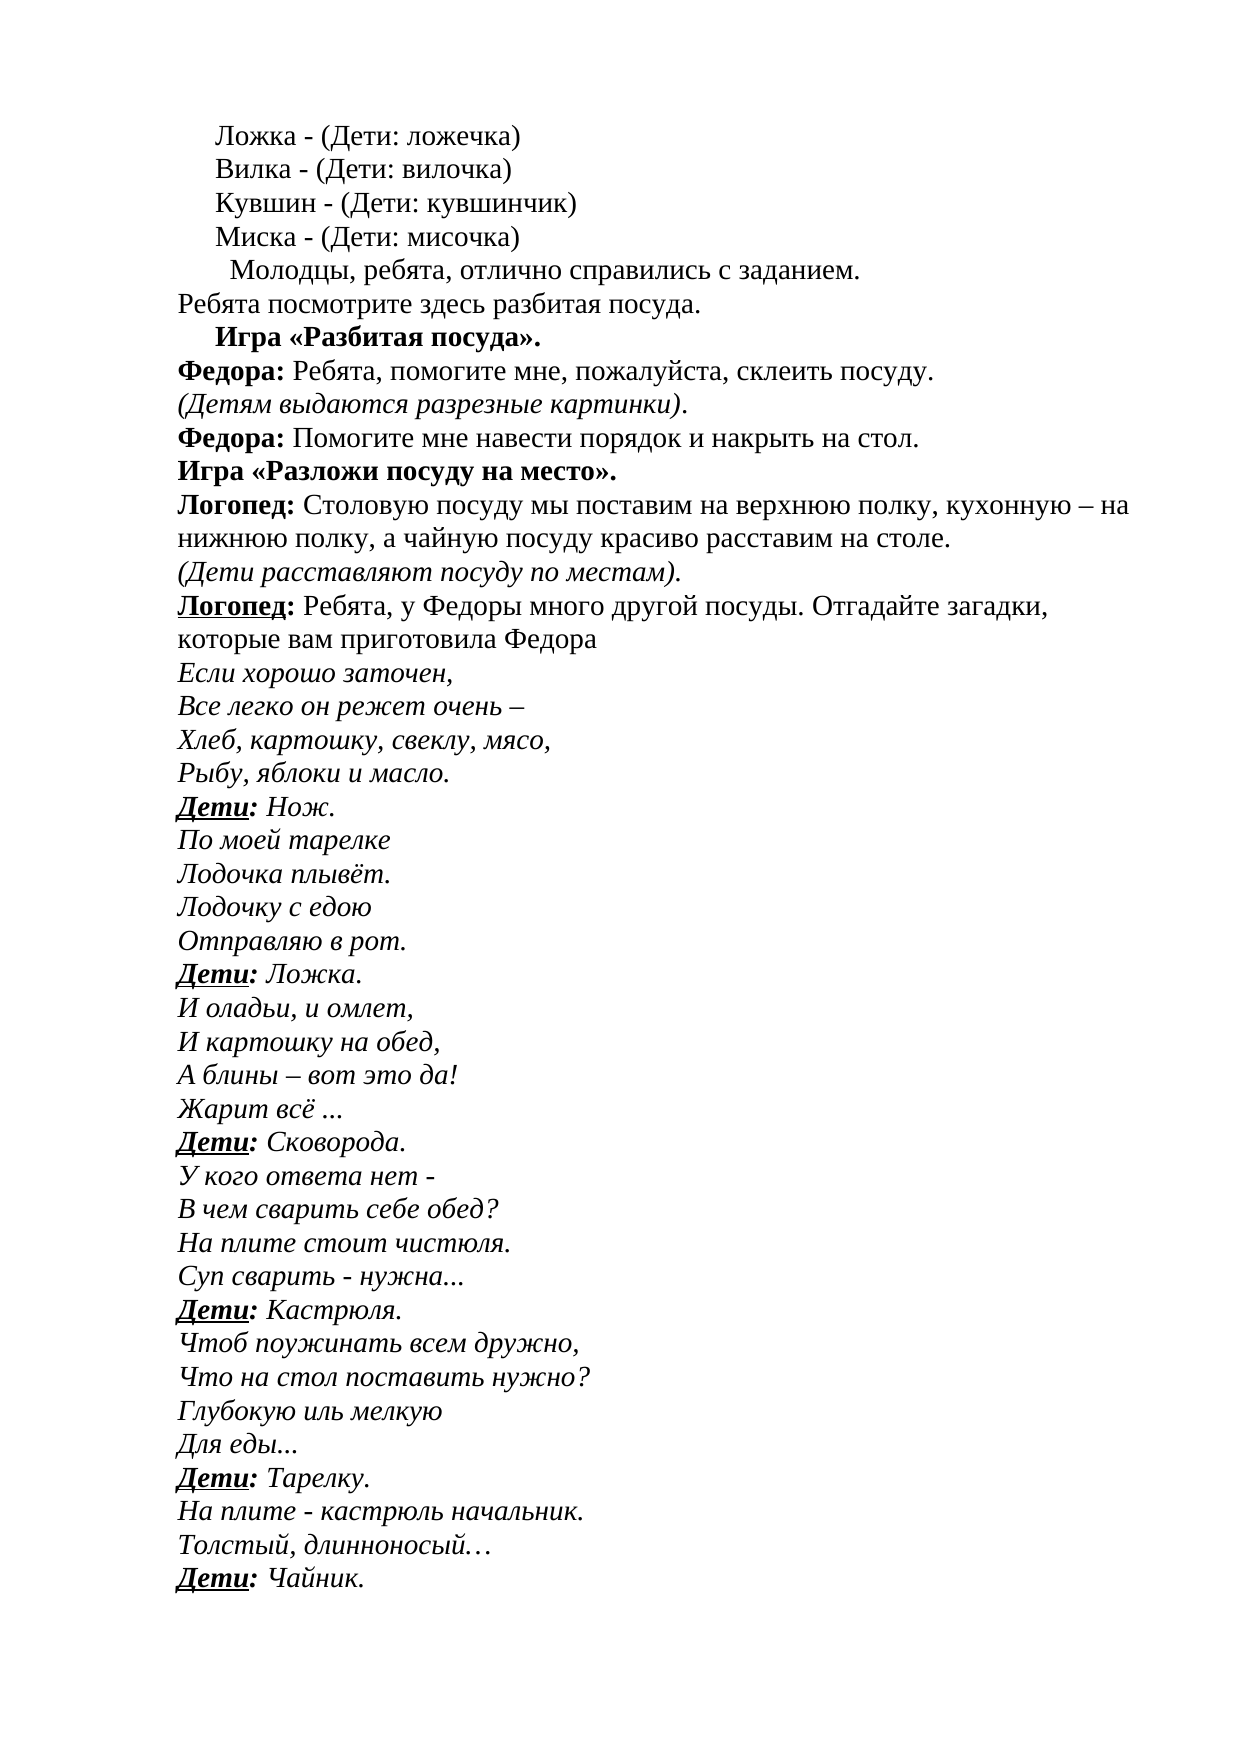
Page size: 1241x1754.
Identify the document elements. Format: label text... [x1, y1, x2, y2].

text Все легко он режет очень – [177, 688, 1152, 722]
text Жарит всё ... [177, 1091, 1152, 1124]
text И картошку на обед, [177, 1024, 1152, 1057]
text На плите - кастрюль начальник. [177, 1493, 1152, 1527]
text Для еды... [177, 1426, 1152, 1460]
text Дети: Нож. [177, 789, 1152, 822]
text Лодочку с едою [177, 889, 1152, 923]
text Чтоб поужинать всем дружно, [177, 1326, 1152, 1359]
text Толстый, длинноносый… [177, 1527, 1152, 1560]
text Дети: Чайник. [177, 1560, 1152, 1594]
text Кувшин - (Дети: кувшинчик) [177, 185, 1152, 219]
text По моей тарелке [177, 822, 1152, 856]
text На плите стоит чистюля. [177, 1225, 1152, 1258]
text Дети: Кастрюля. [177, 1292, 1152, 1326]
text Миска - (Дети: мисочка) [177, 219, 1152, 252]
text Лодочка плывёт. [177, 856, 1152, 889]
text Отправляю в рот. [177, 923, 1152, 957]
text Хлеб, картошку, свеклу, мясо, [177, 722, 1152, 755]
text Игра «Разложи посуду на место». [177, 453, 1152, 487]
text Суп сварить - нужна... [177, 1258, 1152, 1292]
text Логопед: Ребята, у Федоры много другой посуды. Отгадайте загадки, которые вам приготовила Федора [177, 588, 1152, 655]
text Ложка - (Дети: ложечка) [177, 118, 1152, 152]
text Если хорошо заточен, [177, 655, 1152, 688]
text И оладьи, и омлет, [177, 990, 1152, 1024]
text Дети: Ложка. [177, 957, 1152, 990]
text Молодцы, ребята, отлично справились с заданием. Ребята посмотрите здесь разбитая посуда. [177, 252, 1152, 319]
text В чем сварить себе обед? [177, 1191, 1152, 1225]
text Федора: Ребята, помогите мне, пожалуйста, склеить посуду. (Детям выдаются разрезные картинки). Федора: Помогите мне навести порядок и накрыть на стол. [177, 353, 1152, 453]
text Вилка - (Дети: вилочка) [177, 152, 1152, 185]
text Логопед: Столовую посуду мы поставим на верхнюю полку, кухонную – на нижнюю полку, а чайную посуду красиво расставим на столе. (Дети расставляют посуду по местам). [177, 487, 1152, 588]
text Глубокую иль мелкую [177, 1393, 1152, 1426]
text Дети: Тарелку. [177, 1460, 1152, 1493]
text Игра «Разбитая посуда». [177, 319, 1152, 353]
text Рыбу, яблоки и масло. [177, 755, 1152, 789]
text Дети: Сковорода. [177, 1124, 1152, 1158]
text А блины – вот это да! [177, 1057, 1152, 1091]
text У кого ответа нет - [177, 1158, 1152, 1191]
text Что на стол поставить нужно? [177, 1359, 1152, 1393]
